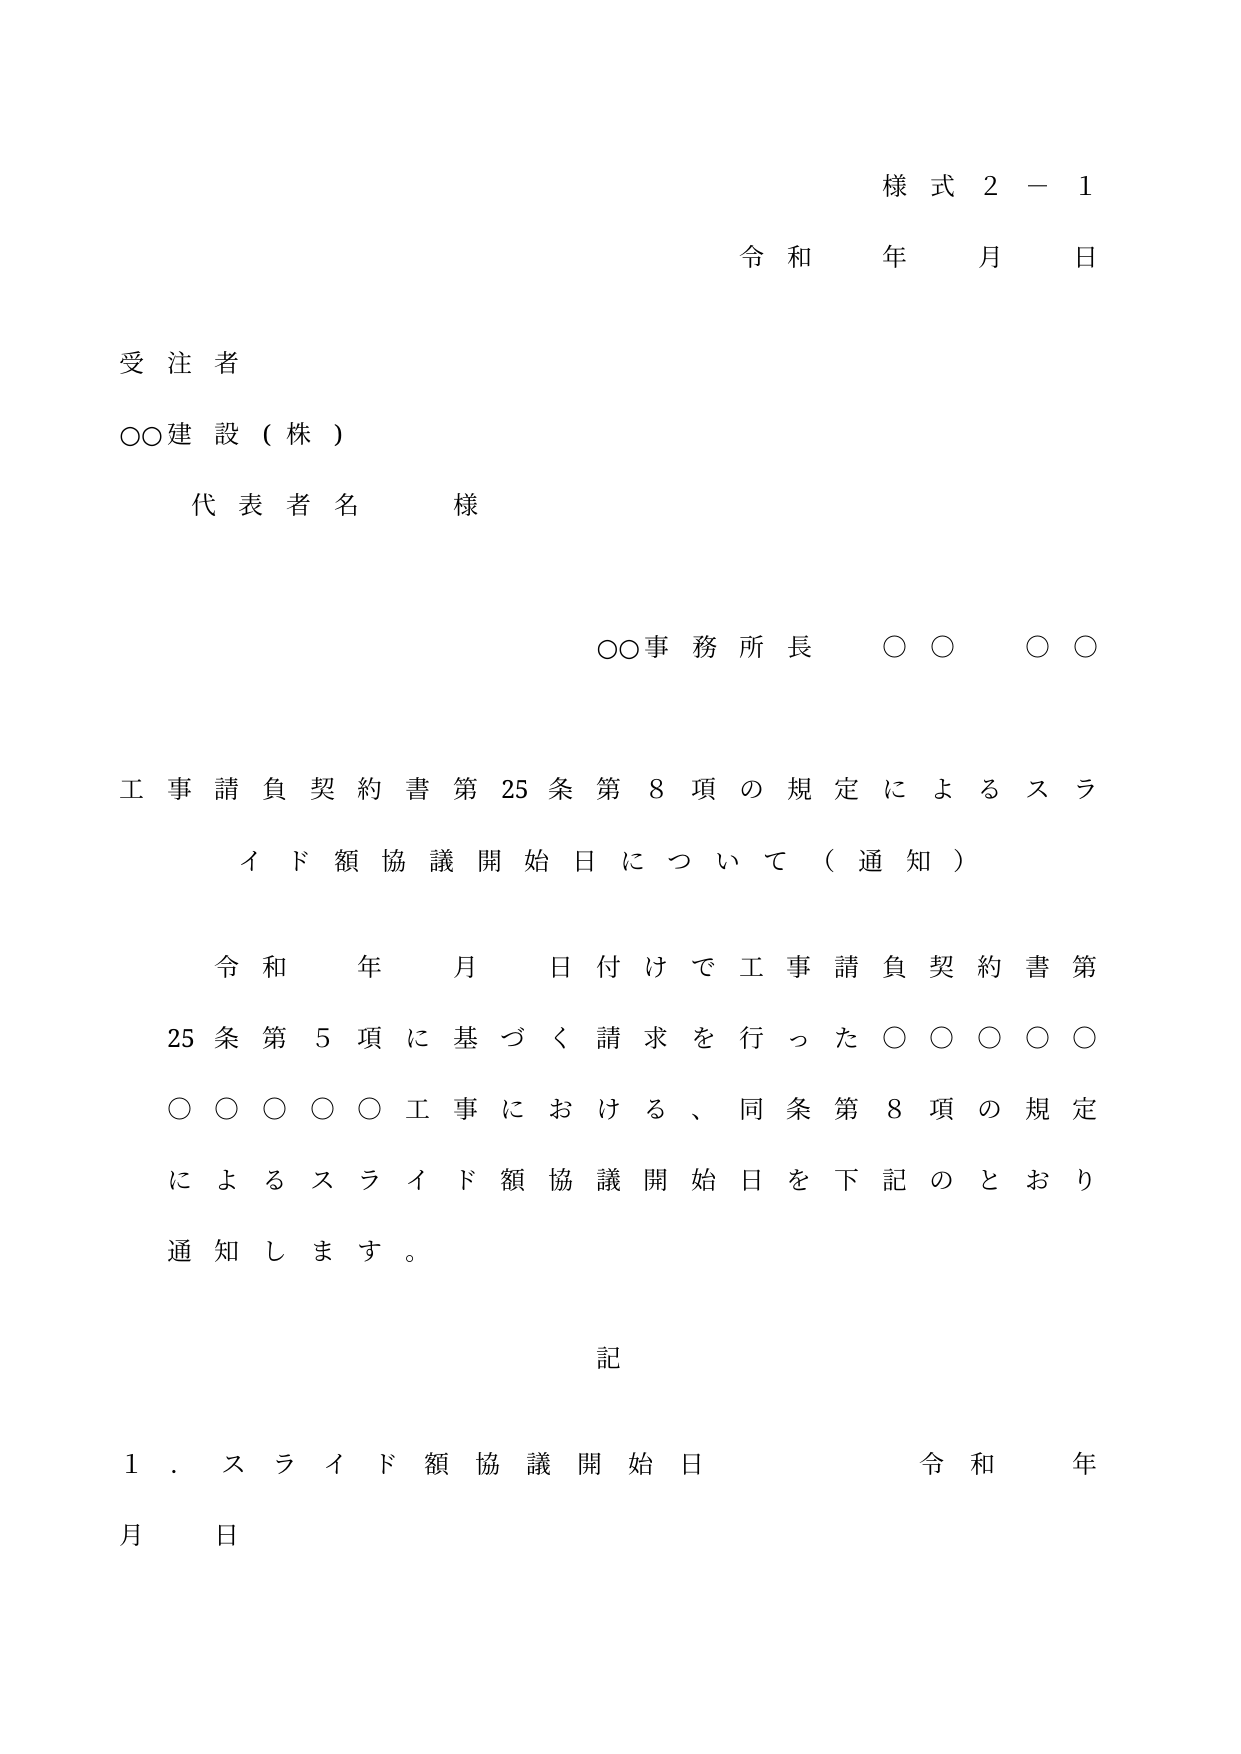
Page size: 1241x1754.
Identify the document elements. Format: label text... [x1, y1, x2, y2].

text 工事請負契約書第25条第８項の規定によるスライド額協議開始日について（通知） [119, 753, 1121, 895]
text 代表者名 様 [119, 468, 1121, 539]
text 受注者 [119, 326, 1121, 397]
text 令和 年 月 日 [119, 220, 1121, 291]
text 令和 年 月 日付けで工事請負契約書第25条第５項に基づく請求を行った○○○○○○○○○○工事における、同条第８項の規定によるスライド額協議開始日を下記のとおり通知します。 [149, 930, 1121, 1285]
text １．スライド額協議開始日 令和 年 月 日 [119, 1427, 1121, 1569]
text ○○建設(株) [119, 397, 1121, 468]
text ○○事務所長 ○○ ○○ [119, 611, 1121, 682]
text 様式２－１ [119, 149, 1121, 220]
text 記 [119, 1321, 1121, 1392]
